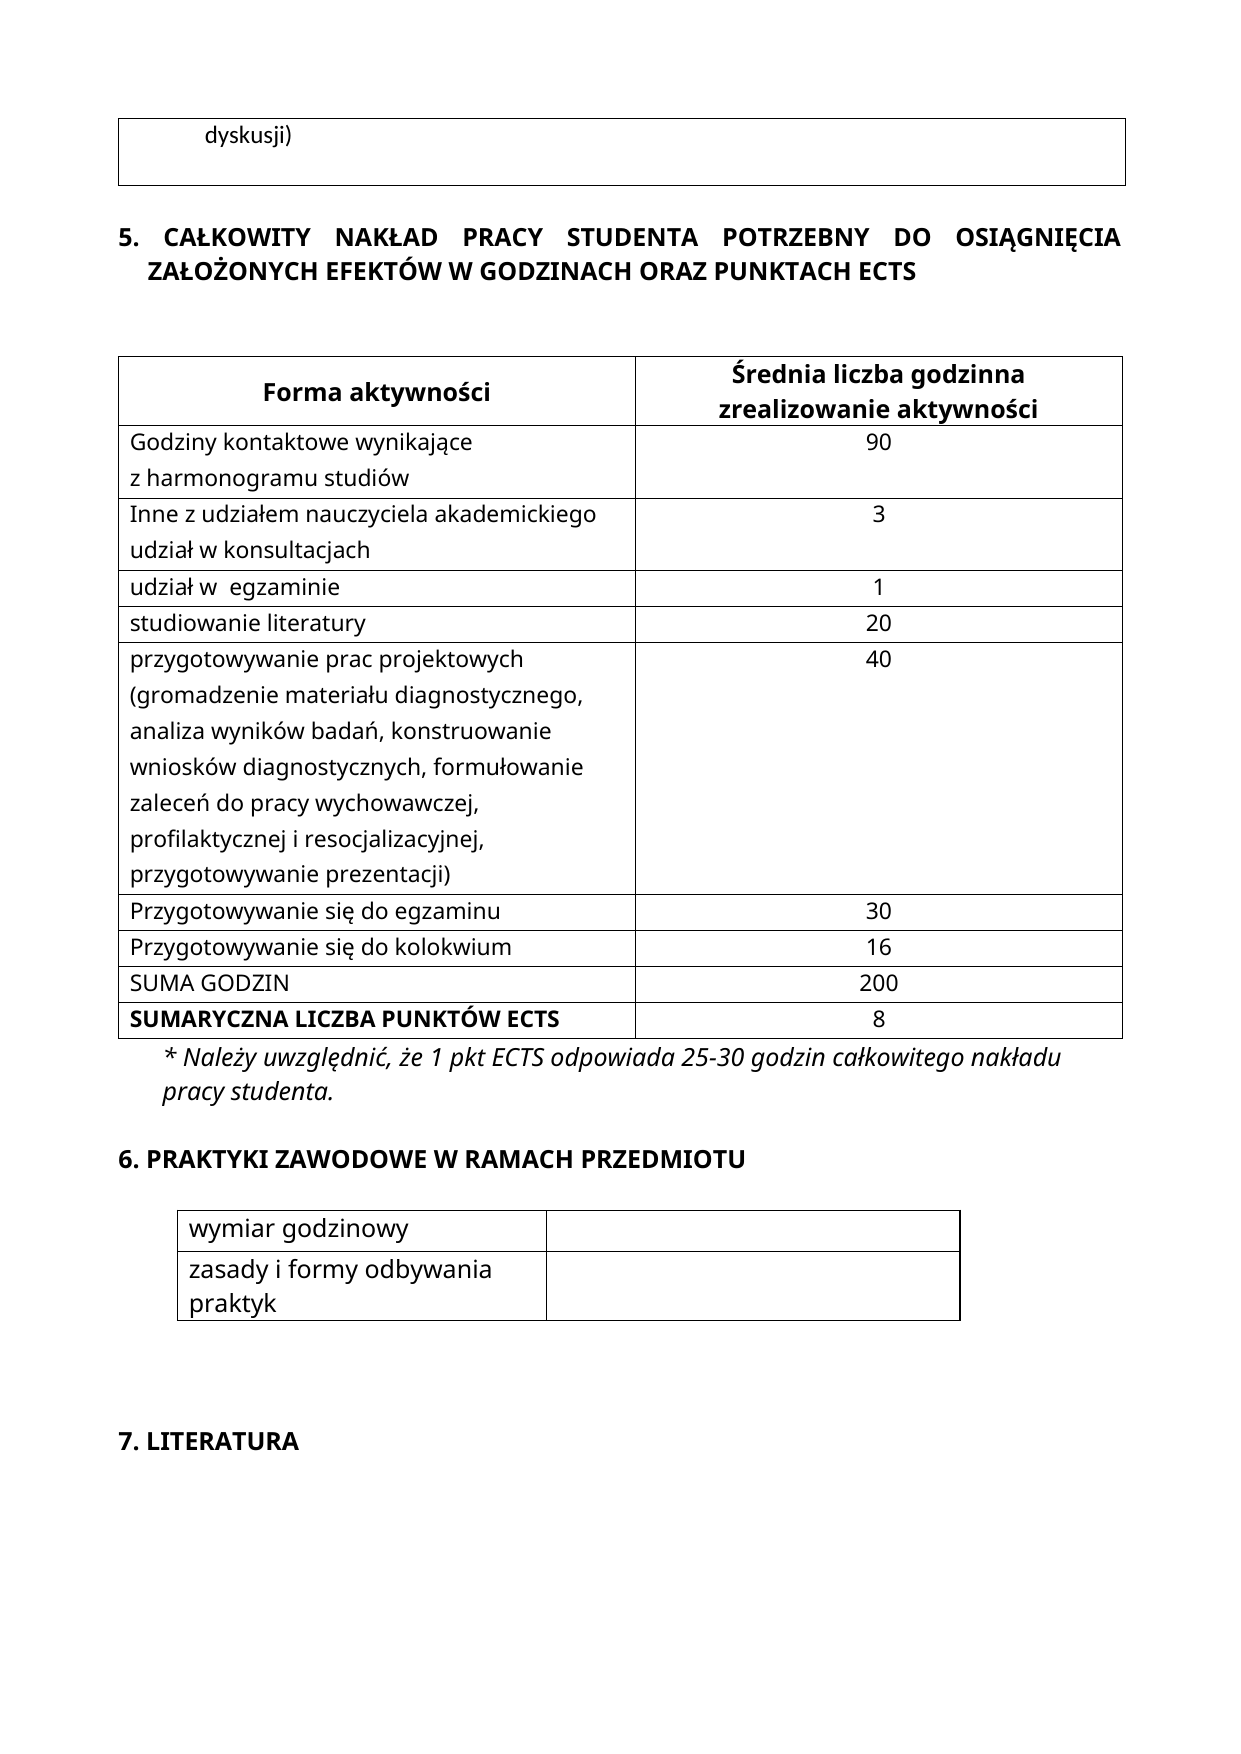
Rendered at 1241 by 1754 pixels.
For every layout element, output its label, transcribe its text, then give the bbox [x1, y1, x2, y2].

table_cell Godziny kontaktowe wynikające z harmonogramu studiów [119, 426, 635, 497]
table_cell 20 [636, 607, 1122, 642]
table_cell przygotowywanie prac projektowych (gromadzenie materiału diagnostycznego, analiza wyników badań, konstruowanie wniosków diagnostycznych, formułowanie zaleceń do pracy wychowawczej, profilaktycznej i resocjalizacyjnej, przygotowywanie prezentacji) [119, 643, 635, 893]
table_cell 200 [636, 967, 1122, 1002]
table_cell 8 [636, 1003, 1122, 1038]
table_cell Przygotowywanie się do egzaminu [119, 895, 635, 930]
table_cell 90 [636, 426, 1122, 497]
table_cell [547, 1252, 959, 1320]
text 7. LITERATURA [118, 1423, 1122, 1457]
table_cell 30 [636, 895, 1122, 930]
table_header Forma aktywności [119, 357, 635, 425]
text 5. CAŁKOWITY NAKŁAD PRACY STUDENTA POTRZEBNY DO OSIĄGNIĘCIA ZAŁOŻONYCH EFEKTÓW W GODZINACH ORAZ PUNKTACH ECTS [118, 220, 1122, 288]
table_cell 16 [636, 931, 1122, 966]
table_cell 1 [636, 571, 1122, 606]
table_cell SUMARYCZNA LICZBA PUNKTÓW ECTS [119, 1003, 635, 1038]
table_cell Inne z udziałem nauczyciela akademickiego udział w konsultacjach [119, 499, 635, 569]
table_header [547, 1211, 959, 1251]
table_header wymiar godzinowy [178, 1211, 546, 1251]
text 6. PRAKTYKI ZAWODOWE W RAMACH PRZEDMIOTU [118, 1141, 1122, 1175]
table_cell 3 [636, 499, 1122, 569]
table_cell studiowanie literatury [119, 607, 635, 642]
table_header Średnia liczba godzinna zrealizowanie aktywności [636, 357, 1122, 425]
table_cell 40 [636, 643, 1122, 893]
table_cell SUMA GODZIN [119, 967, 635, 1002]
table_cell zasady i formy odbywania praktyk [178, 1252, 546, 1320]
table_cell Przygotowywanie się do kolokwium [119, 931, 635, 966]
table_cell udział w egzaminie [119, 571, 635, 606]
text * Należy uwzględnić, że 1 pkt ECTS odpowiada 25-30 godzin całkowitego nakładu pracy studenta. [162, 1039, 1122, 1107]
